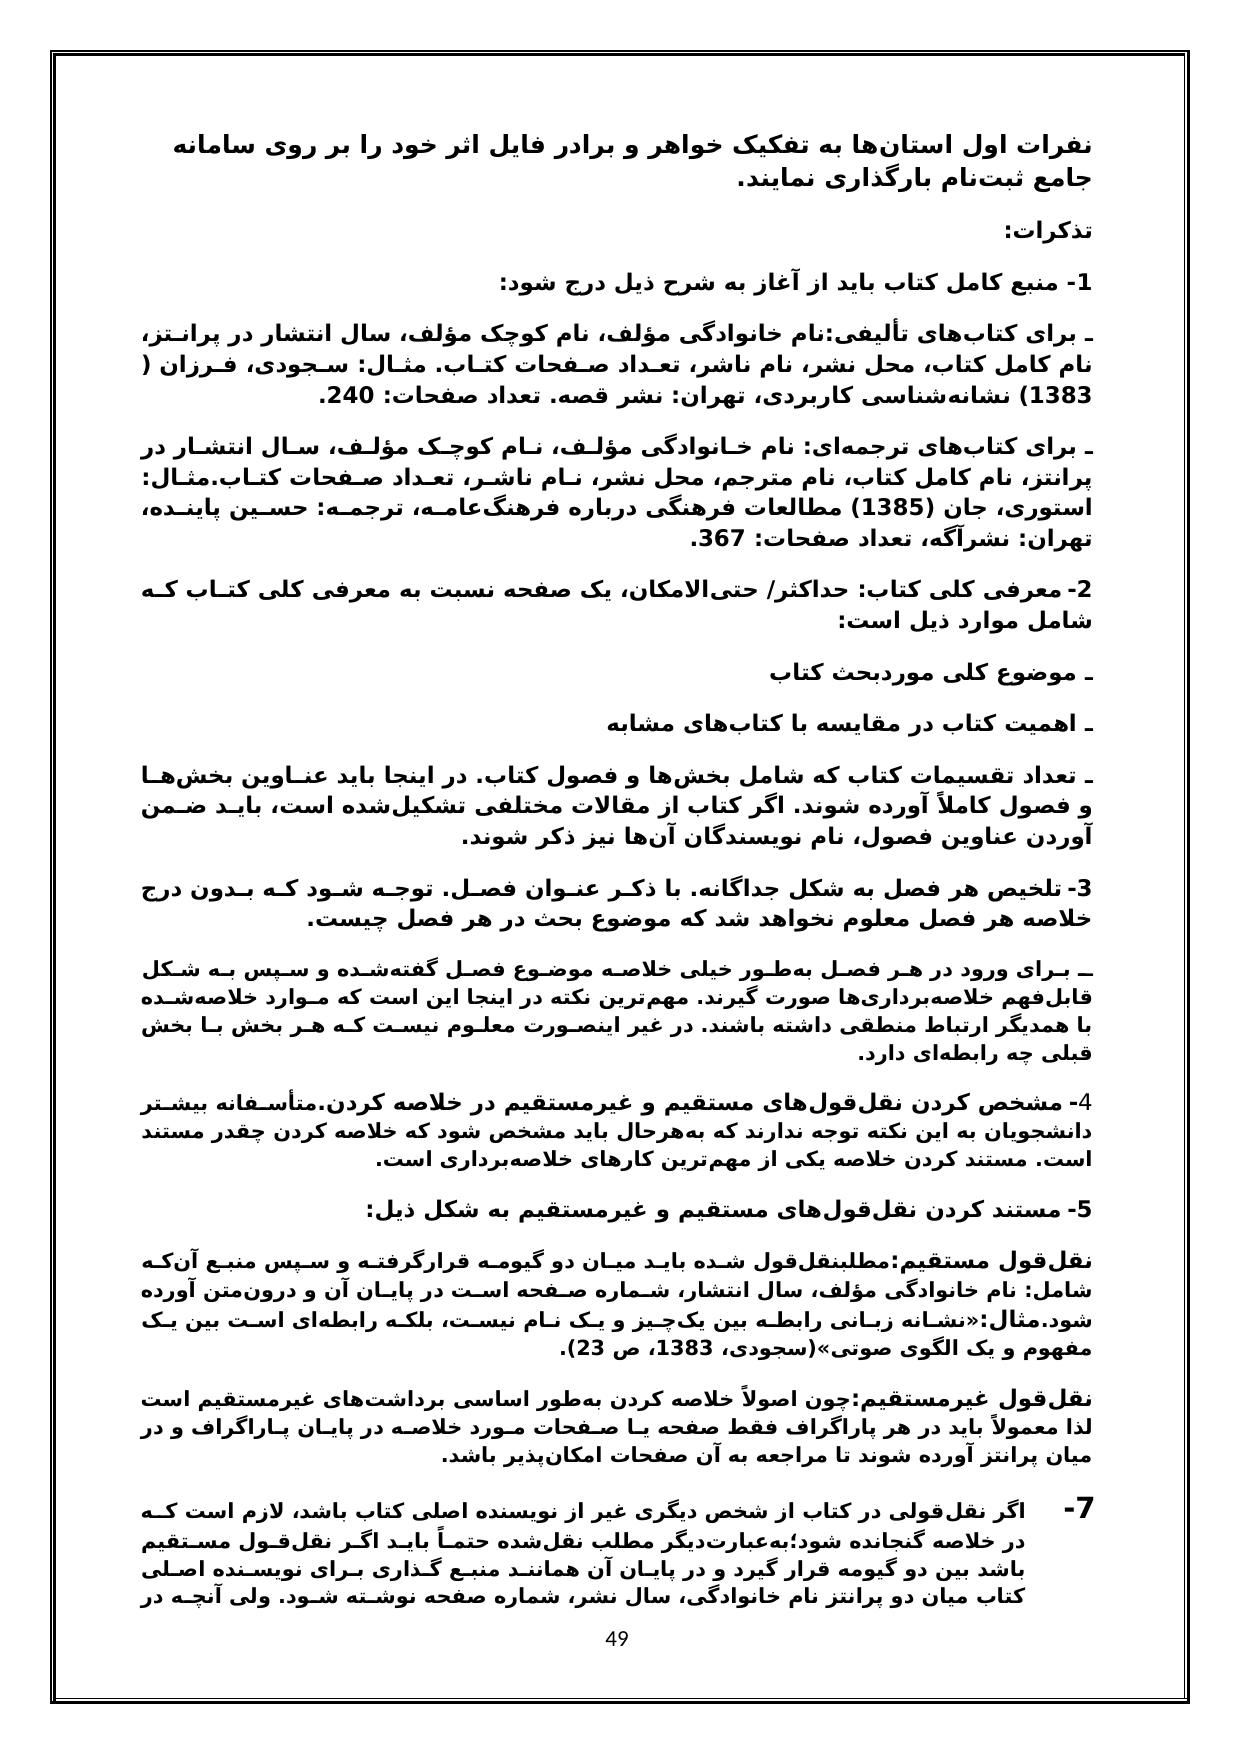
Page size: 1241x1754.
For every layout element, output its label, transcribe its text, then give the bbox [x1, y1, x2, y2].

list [141, 1491, 1063, 1609]
text ـ برای ورود در هر فصل به‌طور خیلی خلاصه موضوع فصل گفته‌شده و سپس به شکل قابل‌فهم خلاصه‌برداری‌ها صورت گیرند. مهم‌ترین نکته در اینجا این است که موارد خلاصه‌شده با همدیگر ارتباط منطقی داشته باشند. در غیر اینصورت معلوم نیست که هر بخش با بخش قبلی چه رابطه‌ای دارد. [141, 957, 1093, 1065]
text تذکرات: [141, 218, 1093, 244]
text ـ برای کتاب‌های ترجمه‌ای: نام خانوادگی مؤلف، نام کوچک مؤلف، سال انتشار در پرانتز، نام کامل کتاب، نام مترجم، محل نشر، نام ناشر، تعداد صفحات کتاب.مثال: استوری، جان (1385) مطالعات فرهنگی درباره فرهنگ‌عامه، ترجمه: حسین پاینده، تهران: نشرآگه، تعداد صفحات: 367. [141, 433, 1093, 552]
text 5- مستند کردن نقل‌قول‌های مستقیم و غیرمستقیم به شکل ذیل: [141, 1196, 1093, 1223]
text ـ برای کتاب‌های تألیفی:نام خانوادگی مؤلف، نام کوچک مؤلف، سال انتشار در پرانتز، نام کامل کتاب، محل نشر، نام ناشر، تعداد صفحات کتاب. مثال: سجودی، فرزان (1383) نشانه‌شناسی کاربردی، تهران: نشر قصه. تعداد صفحات: 240. [141, 321, 1093, 408]
text نقل‌قول غیرمستقیم:چون اصولاً خلاصه کردن به‌طور اساسی برداشت‌های غیرمستقیم است لذا معمولاً باید در هر پاراگراف فقط صفحه یا صفحات مورد خلاصه در پایان پاراگراف و در میان پرانتز آورده شوند تا مراجعه به آن صفحات امکان‌پذیر باشد. [141, 1385, 1093, 1467]
text 4- مشخص کردن نقل‌قول‌های مستقیم و غیرمستقیم در خلاصه کردن.متأسفانه بیشتر دانشجویان به این نکته توجه ندارند که به‌هرحال باید مشخص شود که خلاصه کردن چقدر مستند است. مستند کردن خلاصه یکی از مهم‌ترین کارهای خلاصه‌برداری است. [141, 1089, 1093, 1172]
text 2- معرفی کلی کتاب: حداکثر/ حتی‌الامکان، یک صفحه نسبت به معرفی کلی کتاب که شامل موارد ذیل است: [141, 577, 1093, 634]
text ـ تعداد تقسیمات کتاب که شامل بخش‌ها و فصول کتاب. در اینجا باید عناوین بخش‌ها و فصول کاملاً آورده شوند. اگر کتاب از مقالات مختلفی تشکیل‌شده است، باید ضمن آوردن عناوین فصول، نام نویسندگان آن‌ها نیز ذکر شوند. [141, 762, 1093, 850]
text 3- تلخیص هر فصل به شکل جداگانه. با ذکر عنوان فصل. توجه شود که بدون درج خلاصه هر فصل معلوم نخواهد شد که موضوع بحث در هر فصل چیست. [141, 875, 1093, 932]
text ـ موضوع کلی موردبحث کتاب [141, 659, 1093, 686]
text نقل‌قول مستقیم:مطلبنقل‌قول شده باید میان دو گیومه قرارگرفته و سپس منبع آن‌که شامل: نام خانوادگی مؤلف، سال انتشار، شماره صفحه است در پایان آن و درون‌متن آورده شود.مثال:«نشانه زبانی رابطه بین یک‌چیز و یک نام نیست، بلکه رابطه‌ای است بین یک مفهوم و یک الگوی صوتی»(سجودی، 1383، ص 23). [141, 1247, 1093, 1360]
text ـ اهمیت کتاب در مقایسه با کتاب‌های مشابه [141, 711, 1093, 737]
text 1- منبع کامل کتاب باید از آغاز به شرح ذیل درج شود: [141, 269, 1093, 296]
text نفرات اول استان‌ها به تفکیک خواهر و برادر فایل اثر خود را بر روی سامانه جامع ثبت‌نام بارگذاری نمایند. [141, 130, 1093, 192]
